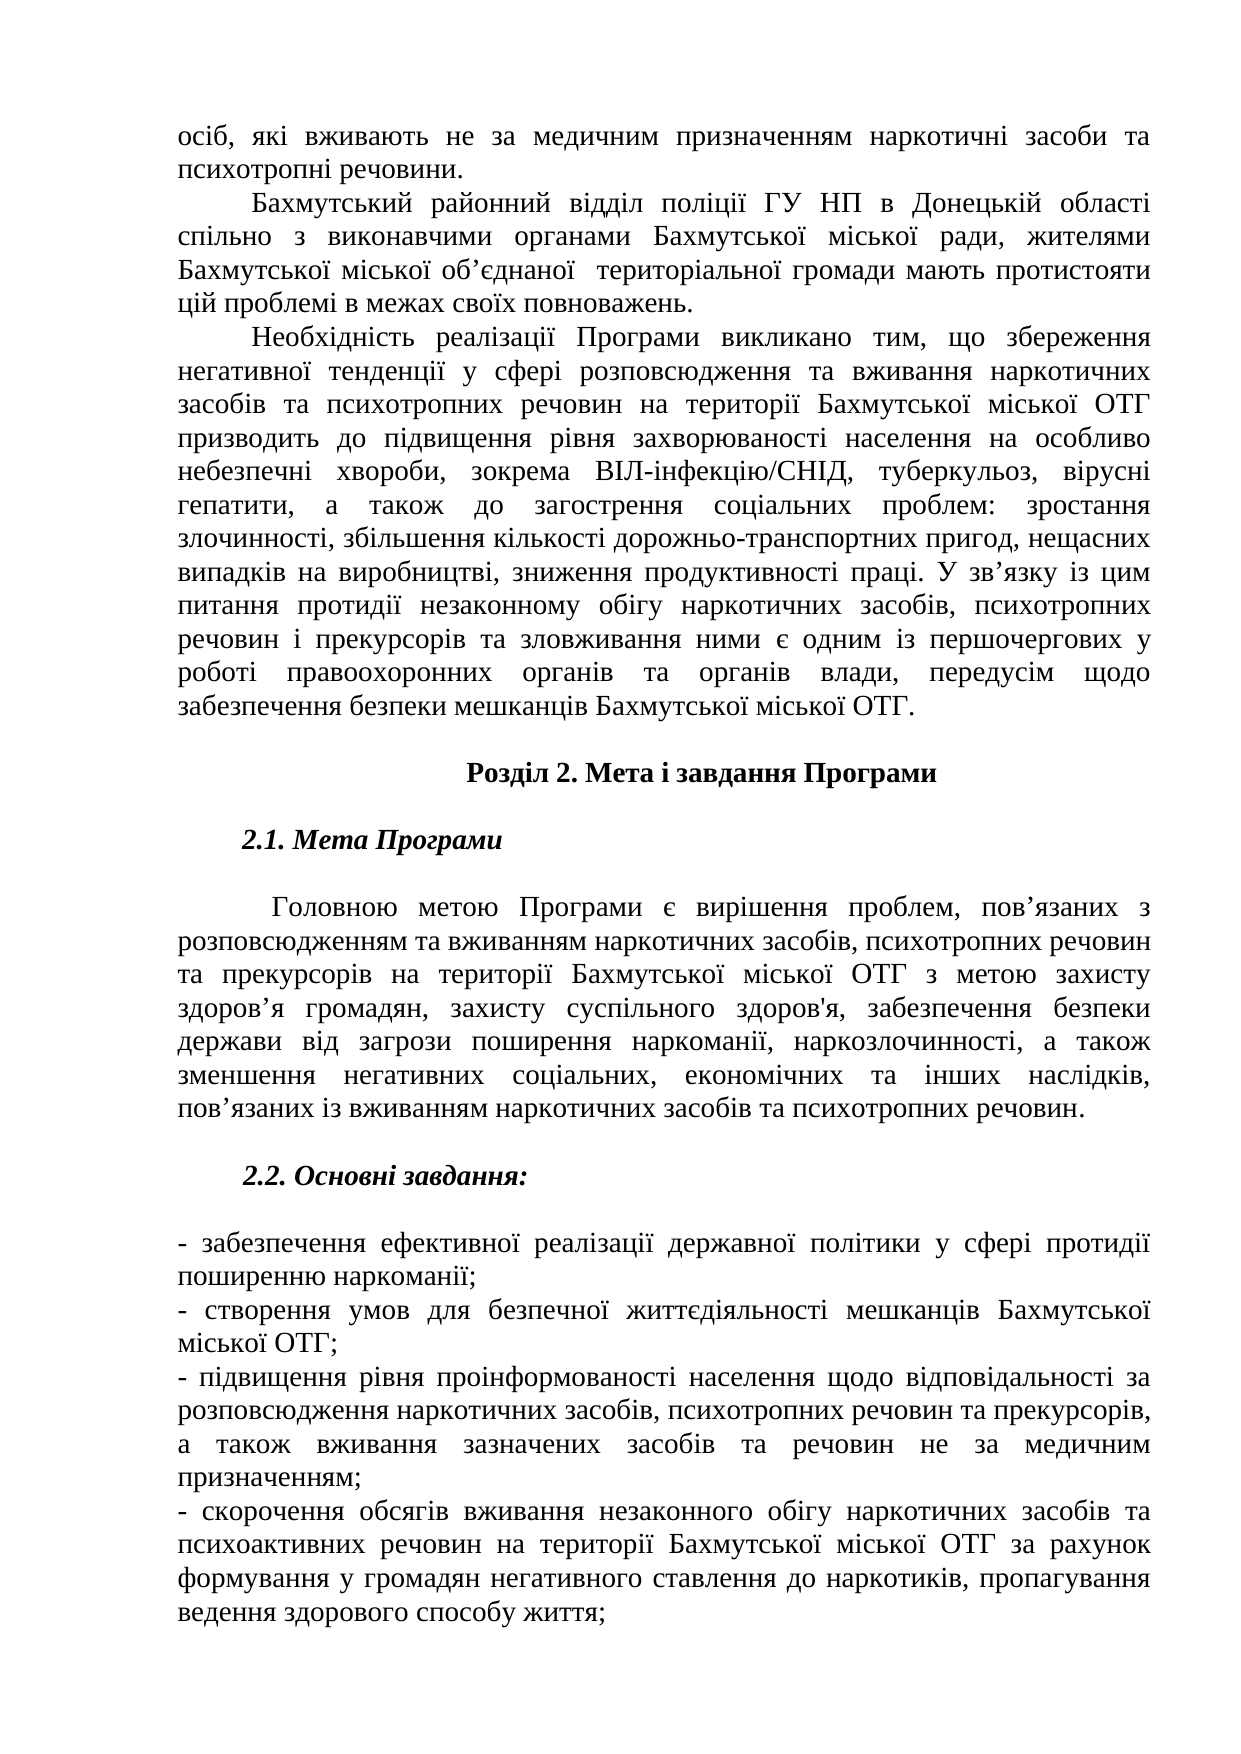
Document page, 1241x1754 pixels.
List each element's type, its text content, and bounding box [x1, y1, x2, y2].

text Розділ 2. Мета і завдання Програми [177, 755, 1152, 789]
text - створення умов для безпечної життєдіяльності мешканців Бахмутської міської ОТГ; [177, 1292, 1152, 1359]
text 2.1. Мета Програми [177, 822, 1152, 856]
text - забезпечення ефективної реалізації державної політики у сфері протидії поширенню наркоманії; [177, 1225, 1152, 1292]
text - підвищення рівня проінформованості населення щодо відповідальності за розповсюдження наркотичних засобів, психотропних речовин та прекурсорів, а також вживання зазначених засобів та речовин не за медичним призначенням; [177, 1359, 1152, 1493]
text Головною метою Програми є вирішення проблем, пов’язаних з розповсюдженням та вживанням наркотичних засобів, психотропних речовин та прекурсорів на території Бахмутської міської ОТГ з метою захисту здоров’я громадян, захисту суспільного здоров'я, забезпечення безпеки держави від загрози поширення наркоманії, наркозлочинності, а також зменшення негативних соціальних, економічних та інших наслідків, пов’язаних із вживанням наркотичних засобів та психотропних речовин. [177, 889, 1152, 1124]
text Необхідність реалізації Програми викликано тим, що збереження негативної тенденції у сфері розповсюдження та вживання наркотичних засобів та психотропних речовин на території Бахмутської міської ОТГ призводить до підвищення рівня захворюваності населення на особливо небезпечні хвороби, зокрема ВІЛ-інфекцію/СНІД, туберкульоз, вірусні гепатити, а також до загострення соціальних проблем: зростання злочинності, збільшення кількості дорожньо-транспортних пригод, нещасних випадків на виробництві, зниження продуктивності праці. У зв’язку із цим питання протидії незаконному обігу наркотичних засобів, психотропних речовин і прекурсорів та зловживання ними є одним із першочергових у роботі правоохоронних органів та органів влади, передусім щодо забезпечення безпеки мешканців Бахмутської міської ОТГ. [177, 319, 1152, 722]
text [177, 118, 1152, 185]
text 2.2. Основні завдання: [177, 1158, 1152, 1191]
text Бахмутський районний відділ поліції ГУ НП в Донецькій області спільно з виконавчими органами Бахмутської міської ради, жителями Бахмутської міської об’єднаної територіальної громади мають протистояти цій проблемі в межах своїх повноважень. [177, 185, 1152, 319]
text - скорочення обсягів вживання незаконного обігу наркотичних засобів та психоактивних речовин на території Бахмутської міської ОТГ за рахунок формування у громадян негативного ставлення до наркотиків, пропагування ведення здорового способу життя; [177, 1493, 1152, 1627]
